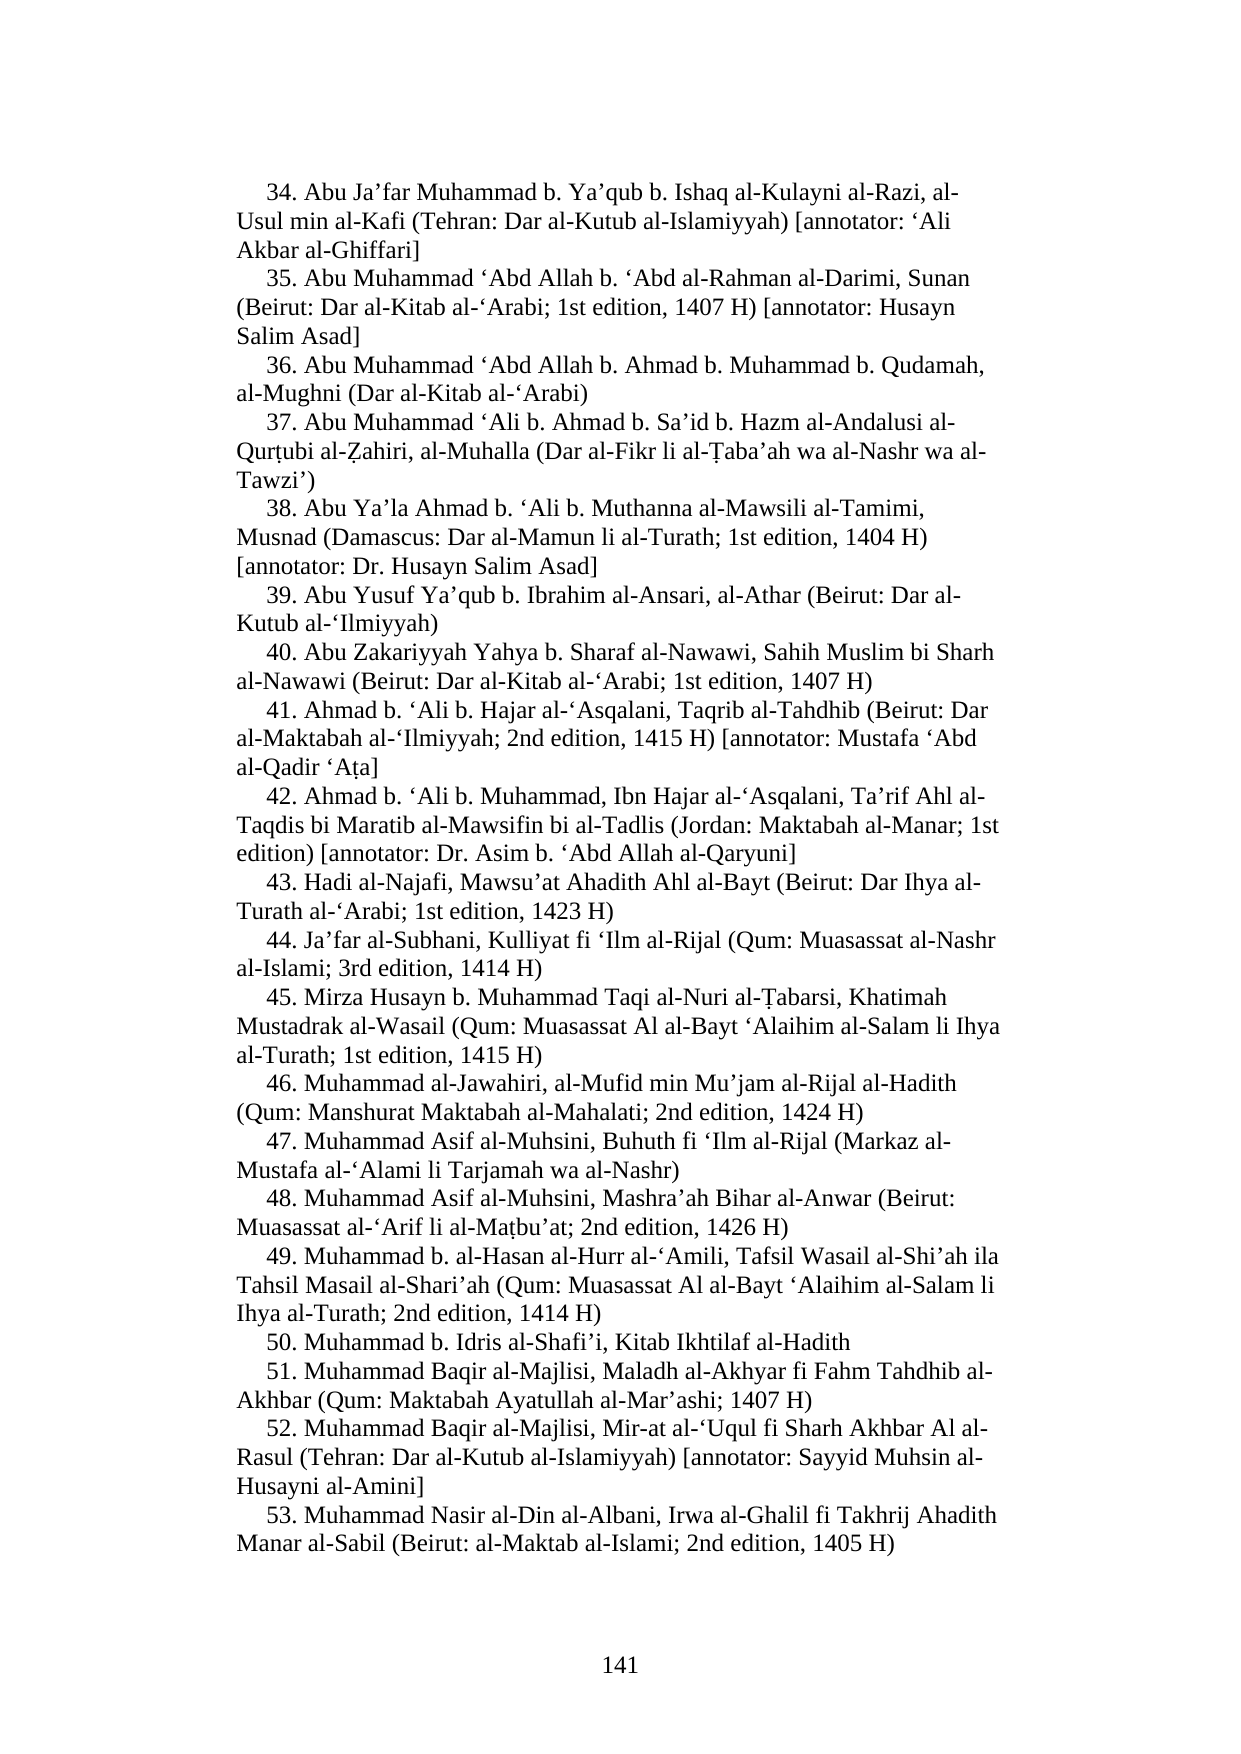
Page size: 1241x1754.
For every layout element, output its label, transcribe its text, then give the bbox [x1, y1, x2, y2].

text 43. Hadi al-Najafi, Mawsu’at Ahadith Ahl al-Bayt (Beirut: Dar Ihya al-Turath al-‘Arabi; 1st edition, 1423 H) [236, 867, 1004, 925]
text 48. Muhammad Asif al-Muhsini, Mashra’ah Bihar al-Anwar (Beirut: Muasassat al-‘Arif li al-Maṭbu’at; 2nd edition, 1426 H) [236, 1183, 1004, 1241]
text 44. Ja’far al-Subhani, Kulliyat fi ‘Ilm al-Rijal (Qum: Muasassat al-Nashr al-Islami; 3rd edition, 1414 H) [236, 925, 1004, 982]
text 47. Muhammad Asif al-Muhsini, Buhuth fi ‘Ilm al-Rijal (Markaz al-Mustafa al-‘Alami li Tarjamah wa al-Nashr) [236, 1126, 1004, 1183]
text 35. Abu Muhammad ‘Abd Allah b. ‘Abd al-Rahman al-Darimi, Sunan (Beirut: Dar al-Kitab al-‘Arabi; 1st edition, 1407 H) [annotator: Husayn Salim Asad] [236, 263, 1004, 350]
text 49. Muhammad b. al-Hasan al-Hurr al-‘Amili, Tafsil Wasail al-Shi’ah ila Tahsil Masail al-Shari’ah (Qum: Muasassat Al al-Bayt ‘Alaihim al-Salam li Ihya al-Turath; 2nd edition, 1414 H) [236, 1241, 1004, 1327]
text 53. Muhammad Nasir al-Din al-Albani, Irwa al-Ghalil fi Takhrij Ahadith Manar al-Sabil (Beirut: al-Maktab al-Islami; 2nd edition, 1405 H) [236, 1500, 1004, 1557]
text 50. Muhammad b. Idris al-Shafi’i, Kitab Ikhtilaf al-Hadith [236, 1327, 1004, 1356]
text 42. Ahmad b. ‘Ali b. Muhammad, Ibn Hajar al-‘Asqalani, Ta’rif Ahl al-Taqdis bi Maratib al-Mawsifin bi al-Tadlis (Jordan: Maktabah al-Manar; 1st edition) [annotator: Dr. Asim b. ‘Abd Allah al-Qaryuni] [236, 781, 1004, 867]
text 37. Abu Muhammad ‘Ali b. Ahmad b. Sa’id b. Hazm al-Andalusi al-Qurṭubi al-Ẓahiri, al-Muhalla (Dar al-Fikr li al-Ṭaba’ah wa al-Nashr wa al-Tawzi’) [236, 407, 1004, 493]
text 39. Abu Yusuf Ya’qub b. Ibrahim al-Ansari, al-Athar (Beirut: Dar al-Kutub al-‘Ilmiyyah) [236, 580, 1004, 637]
text 45. Mirza Husayn b. Muhammad Taqi al-Nuri al-Ṭabarsi, Khatimah Mustadrak al-Wasail (Qum: Muasassat Al al-Bayt ‘Alaihim al-Salam li Ihya al-Turath; 1st edition, 1415 H) [236, 982, 1004, 1068]
text 46. Muhammad al-Jawahiri, al-Mufid min Mu’jam al-Rijal al-Hadith (Qum: Manshurat Maktabah al-Mahalati; 2nd edition, 1424 H) [236, 1068, 1004, 1126]
text 41. Ahmad b. ‘Ali b. Hajar al-‘Asqalani, Taqrib al-Tahdhib (Beirut: Dar al-Maktabah al-‘Ilmiyyah; 2nd edition, 1415 H) [annotator: Mustafa ‘Abd al-Qadir ‘Aṭa] [236, 695, 1004, 781]
text 40. Abu Zakariyyah Yahya b. Sharaf al-Nawawi, Sahih Muslim bi Sharh al-Nawawi (Beirut: Dar al-Kitab al-‘Arabi; 1st edition, 1407 H) [236, 637, 1004, 695]
text 51. Muhammad Baqir al-Majlisi, Maladh al-Akhyar fi Fahm Tahdhib al-Akhbar (Qum: Maktabah Ayatullah al-Mar’ashi; 1407 H) [236, 1356, 1004, 1413]
text 36. Abu Muhammad ‘Abd Allah b. Ahmad b. Muhammad b. Qudamah, al-Mughni (Dar al-Kitab al-‘Arabi) [236, 350, 1004, 407]
text 34. Abu Ja’far Muhammad b. Ya’qub b. Ishaq al-Kulayni al-Razi, al-Usul min al-Kafi (Tehran: Dar al-Kutub al-Islamiyyah) [annotator: ‘Ali Akbar al-Ghiffari] [236, 177, 1004, 263]
text 52. Muhammad Baqir al-Majlisi, Mir-at al-‘Uqul fi Sharh Akhbar Al al-Rasul (Tehran: Dar al-Kutub al-Islamiyyah) [annotator: Sayyid Muhsin al-Husayni al-Amini] [236, 1413, 1004, 1500]
text 38. Abu Ya’la Ahmad b. ‘Ali b. Muthanna al-Mawsili al-Tamimi, Musnad (Damascus: Dar al-Mamun li al-Turath; 1st edition, 1404 H) [annotator: Dr. Husayn Salim Asad] [236, 493, 1004, 580]
